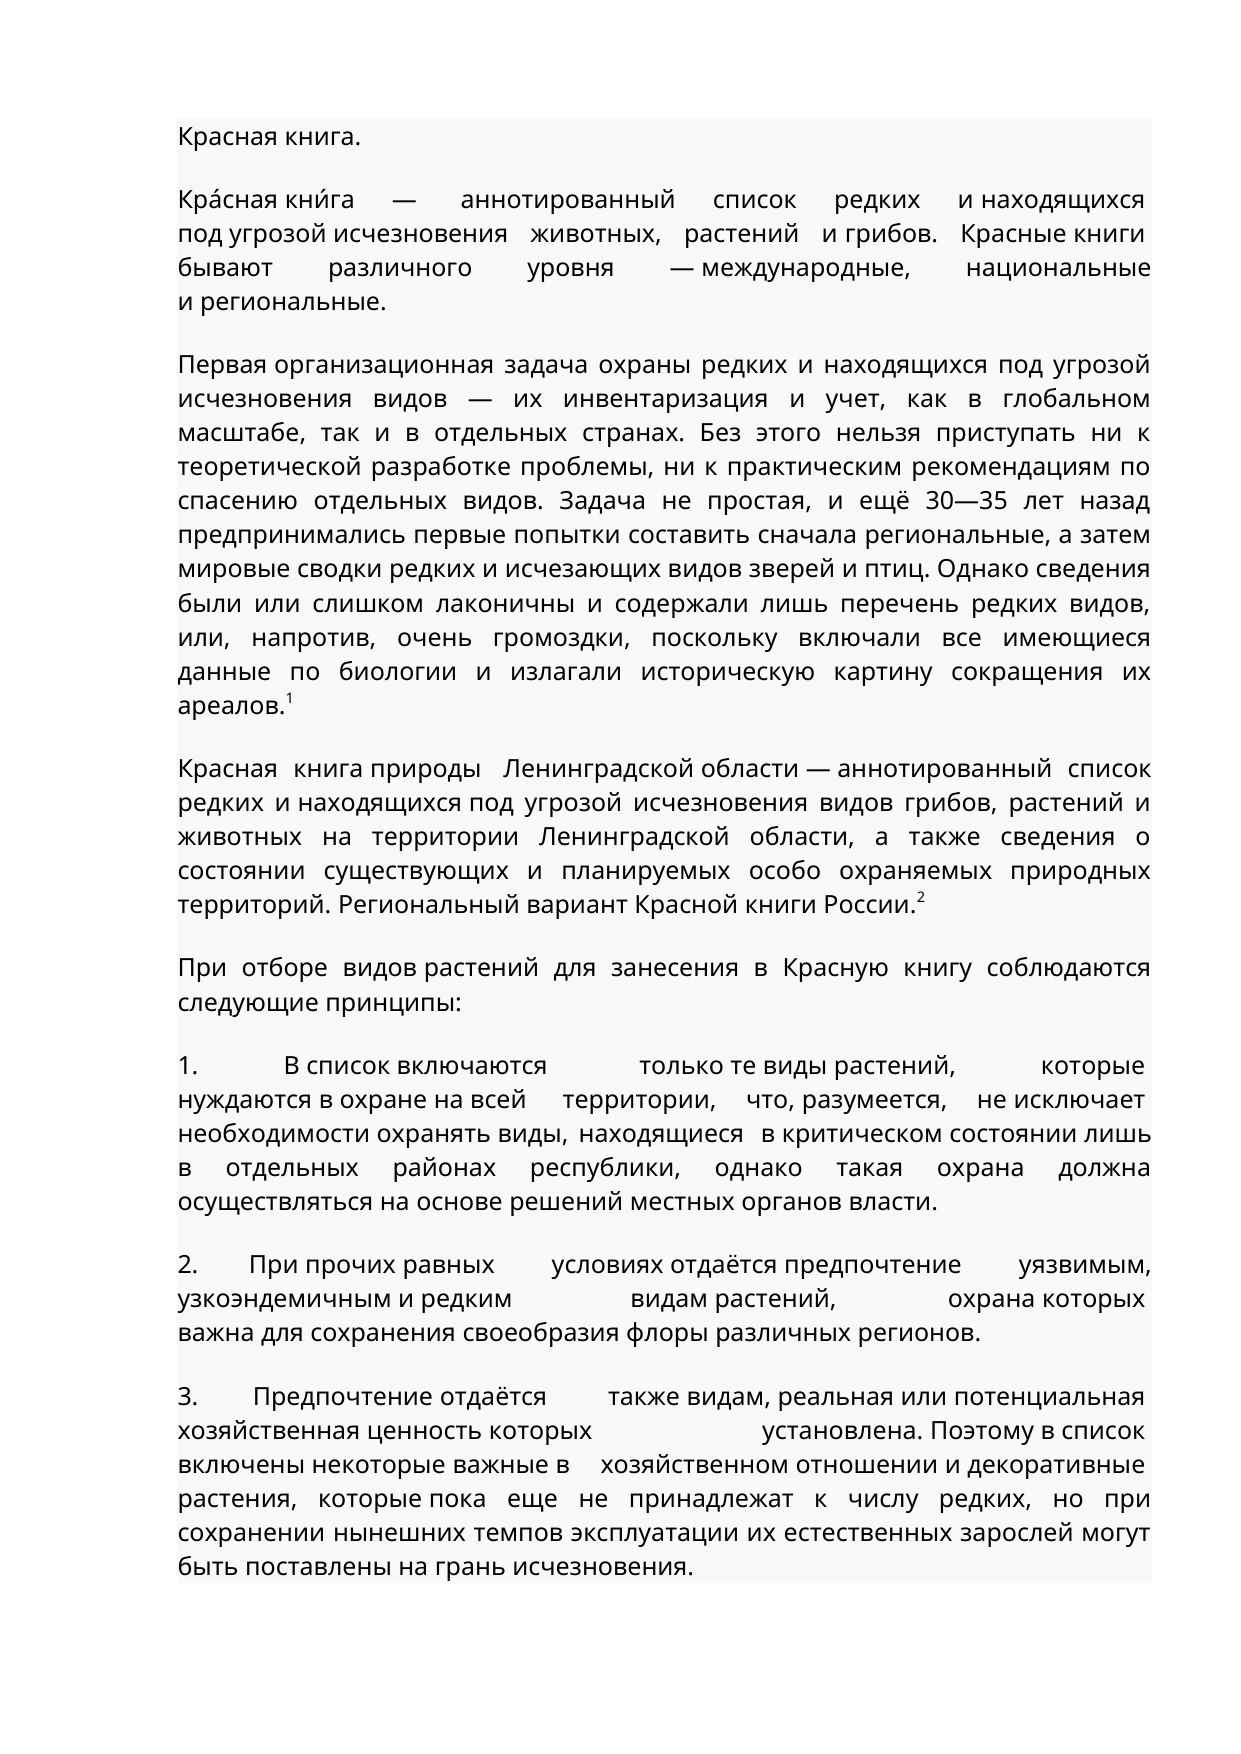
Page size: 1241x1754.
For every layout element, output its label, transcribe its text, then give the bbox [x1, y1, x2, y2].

text 1. В список включаются только те виды растений, которые нуждаются в охране на всей территории, что, разумеется, не исключает необходимости охранять виды, находящиеся в критическом состоянии лишь в отдельных районах республики, однако такая охрана должна осуществляться на основе решений местных органов власти. [177, 1047, 1152, 1218]
text Кра́сная кни́га — аннотированный список редких и находящихся под угрозой исчезновения животных, растений и грибов. Красные книги бывают различного уровня — международные, национальные и региональные. [177, 181, 1152, 318]
text 2. При прочих равных условиях отдаётся предпочтение уязвимым, узкоэндемичным и редким видам растений, охрана которых важна для сохранения своеобразия флоры различных регионов. [177, 1247, 1152, 1349]
text При отборе видов растений для занесения в Красную книгу соблюдаются следующие принципы: [177, 950, 1152, 1018]
text 3. Предпочтение отдаётся также видам, реальная или потенциальная хозяйственная ценность которых установлена. Поэтому в список включены некоторые важные в хозяйственном отношении и декоративные растения, которые пока еще не принадлежат к числу редких, но при сохранении нынешних темпов эксплуатации их естественных зарослей могут быть поставлены на грань исчезновения. [177, 1378, 1152, 1583]
text Первая организационная задача охраны редких и находящихся под угрозой исчезновения видов — их инвентаризация и учет, как в глобальном масштабе, так и в отдельных странах. Без этого нельзя приступать ни к теоретической разработке проблемы, ни к практическим рекомендациям по спасению отдельных видов. Задача не простая, и ещё 30—35 лет назад предпринимались первые попытки составить сначала региональные, а затем мировые сводки редких и исчезающих видов зверей и птиц. Однако сведения были или слишком лаконичны и содержали лишь перечень редких видов, или, напротив, очень громоздки, поскольку включали все имеющиеся данные по биологии и излагали историческую картину сокращения их ареалов.1 [177, 347, 1152, 721]
text Красная книга природы Ленинградской области — аннотированный список редких и находящихся под угрозой исчезновения видов грибов, растений и животных на территории Ленинградской области, а также сведения о состоянии существующих и планируемых особо охраняемых природных территорий. Региональный вариант Красной книги России.2 [177, 751, 1152, 921]
text Красная книга. [177, 118, 1152, 152]
